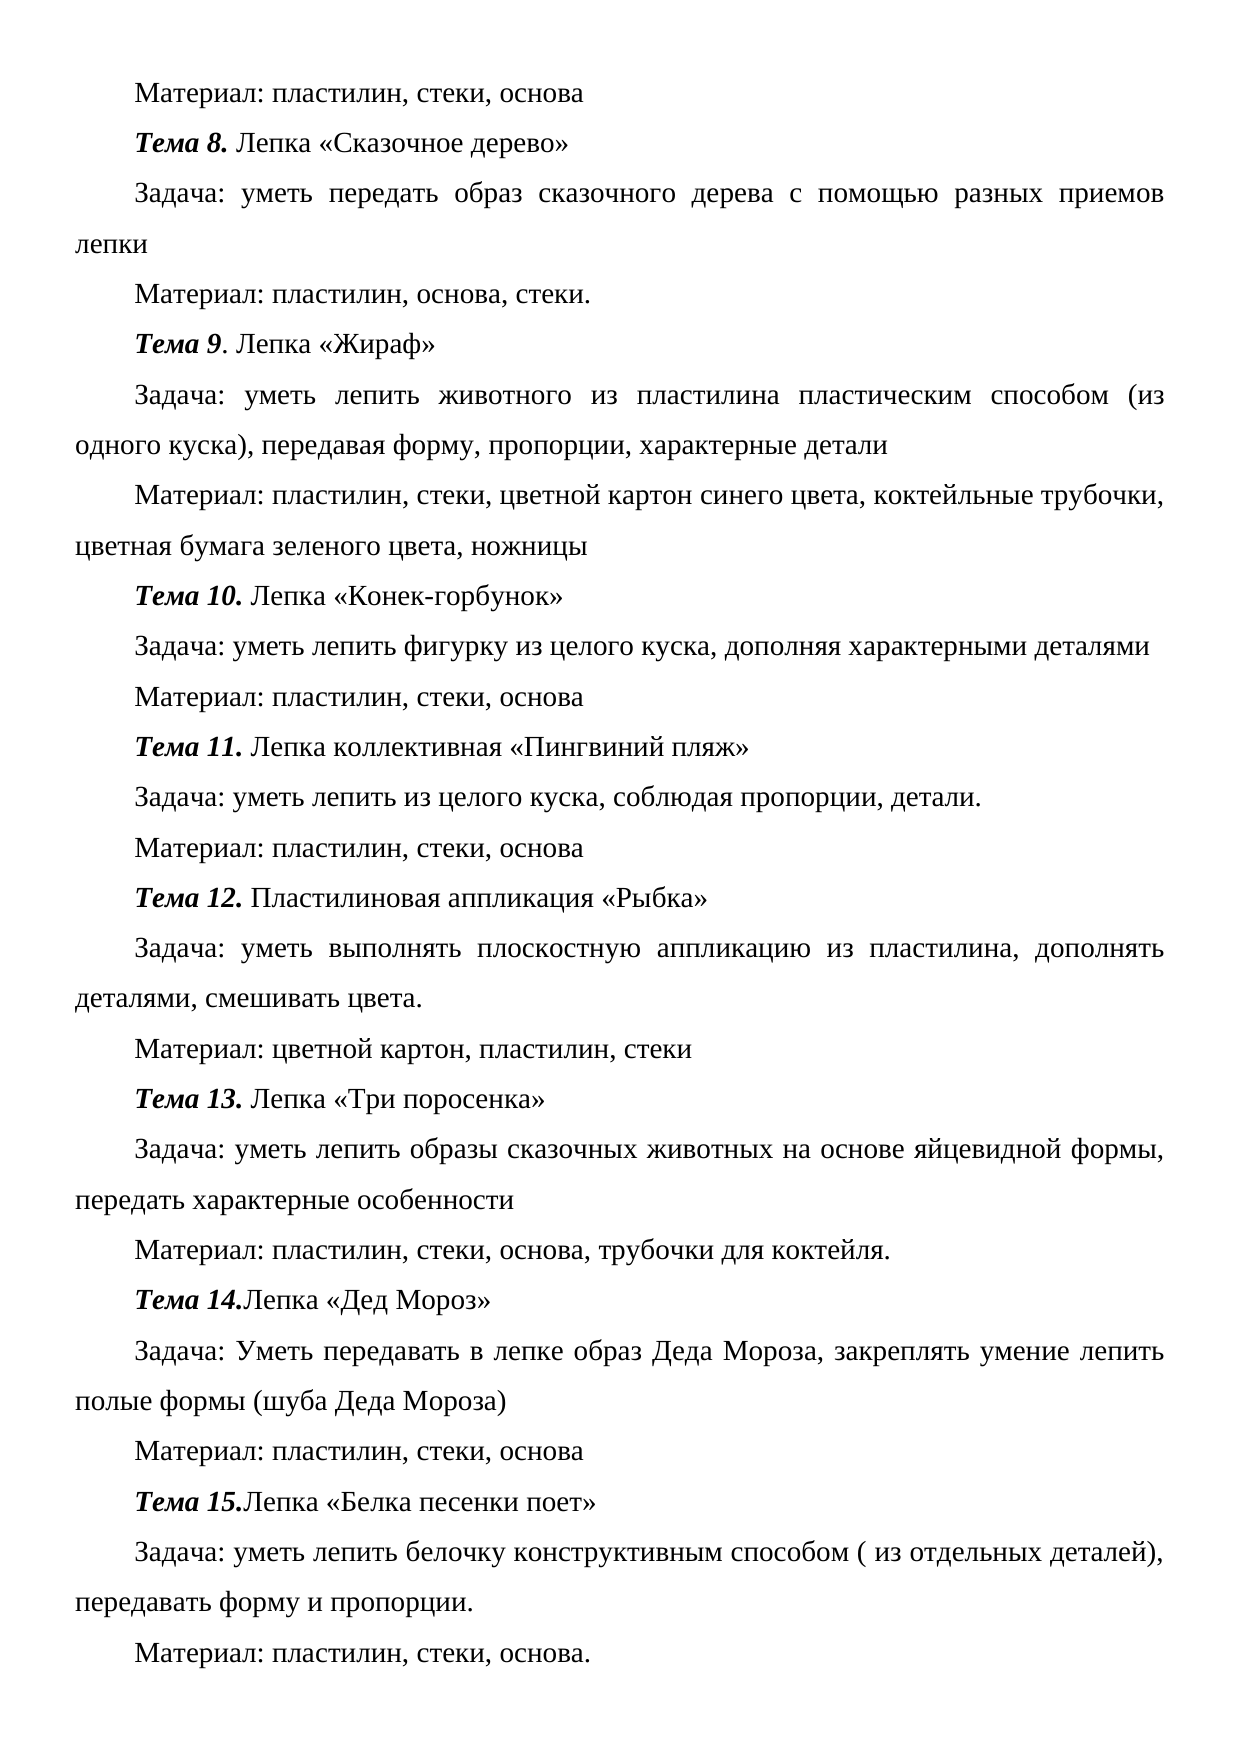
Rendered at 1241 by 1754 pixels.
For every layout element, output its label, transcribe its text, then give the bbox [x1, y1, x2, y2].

text Задача: уметь лепить образы сказочных животных на основе яйцевидной формы, передать характерные особенности [75, 1132, 1165, 1215]
text Тема 9. Лепка «Жираф» [75, 327, 1165, 360]
text Задача: уметь лепить белочку конструктивным способом ( из отдельных деталей), передавать форму и пропорции. [75, 1534, 1165, 1618]
text Материал: пластилин, стеки, основа [75, 679, 1165, 712]
text Задача: уметь лепить животного из пластилина пластическим способом (из одного куска), передавая форму, пропорции, характерные детали [75, 377, 1165, 461]
text Материал: цветной картон, пластилин, стеки [75, 1031, 1165, 1064]
text Задача: уметь выполнять плоскостную аппликацию из пластилина, дополнять деталями, смешивать цвета. [75, 930, 1165, 1014]
text Тема 10. Лепка «Конек-горбунок» [75, 578, 1165, 612]
text Материал: пластилин, стеки, основа [75, 75, 1165, 108]
text Материал: пластилин, основа, стеки. [75, 276, 1165, 310]
text Тема 8. Лепка «Сказочное дерево» [75, 125, 1165, 159]
text Задача: Уметь передавать в лепке образ Деда Мороза, закреплять умение лепить полые формы (шуба Деда Мороза) [75, 1333, 1165, 1417]
text Материал: пластилин, стеки, основа [75, 830, 1165, 863]
text Материал: пластилин, стеки, основа, трубочки для коктейля. [75, 1232, 1165, 1266]
text Тема 11. Лепка коллективная «Пингвиний пляж» [75, 729, 1165, 763]
text Тема 15.Лепка «Белка песенки поет» [75, 1484, 1165, 1517]
text Тема 13. Лепка «Три поросенка» [75, 1081, 1165, 1115]
text Задача: уметь лепить из целого куска, соблюдая пропорции, детали. [75, 779, 1165, 813]
text Материал: пластилин, стеки, основа [75, 1433, 1165, 1467]
text Тема 12. Пластилиновая аппликация «Рыбка» [75, 880, 1165, 913]
text Задача: уметь передать образ сказочного дерева с помощью разных приемов лепки [75, 176, 1165, 259]
text Тема 14.Лепка «Дед Мороз» [75, 1282, 1165, 1316]
text Материал: пластилин, стеки, основа. [75, 1635, 1165, 1668]
text Задача: уметь лепить фигурку из целого куска, дополняя характерными деталями [75, 628, 1165, 662]
text Материал: пластилин, стеки, цветной картон синего цвета, коктейльные трубочки, цветная бумага зеленого цвета, ножницы [75, 477, 1165, 561]
